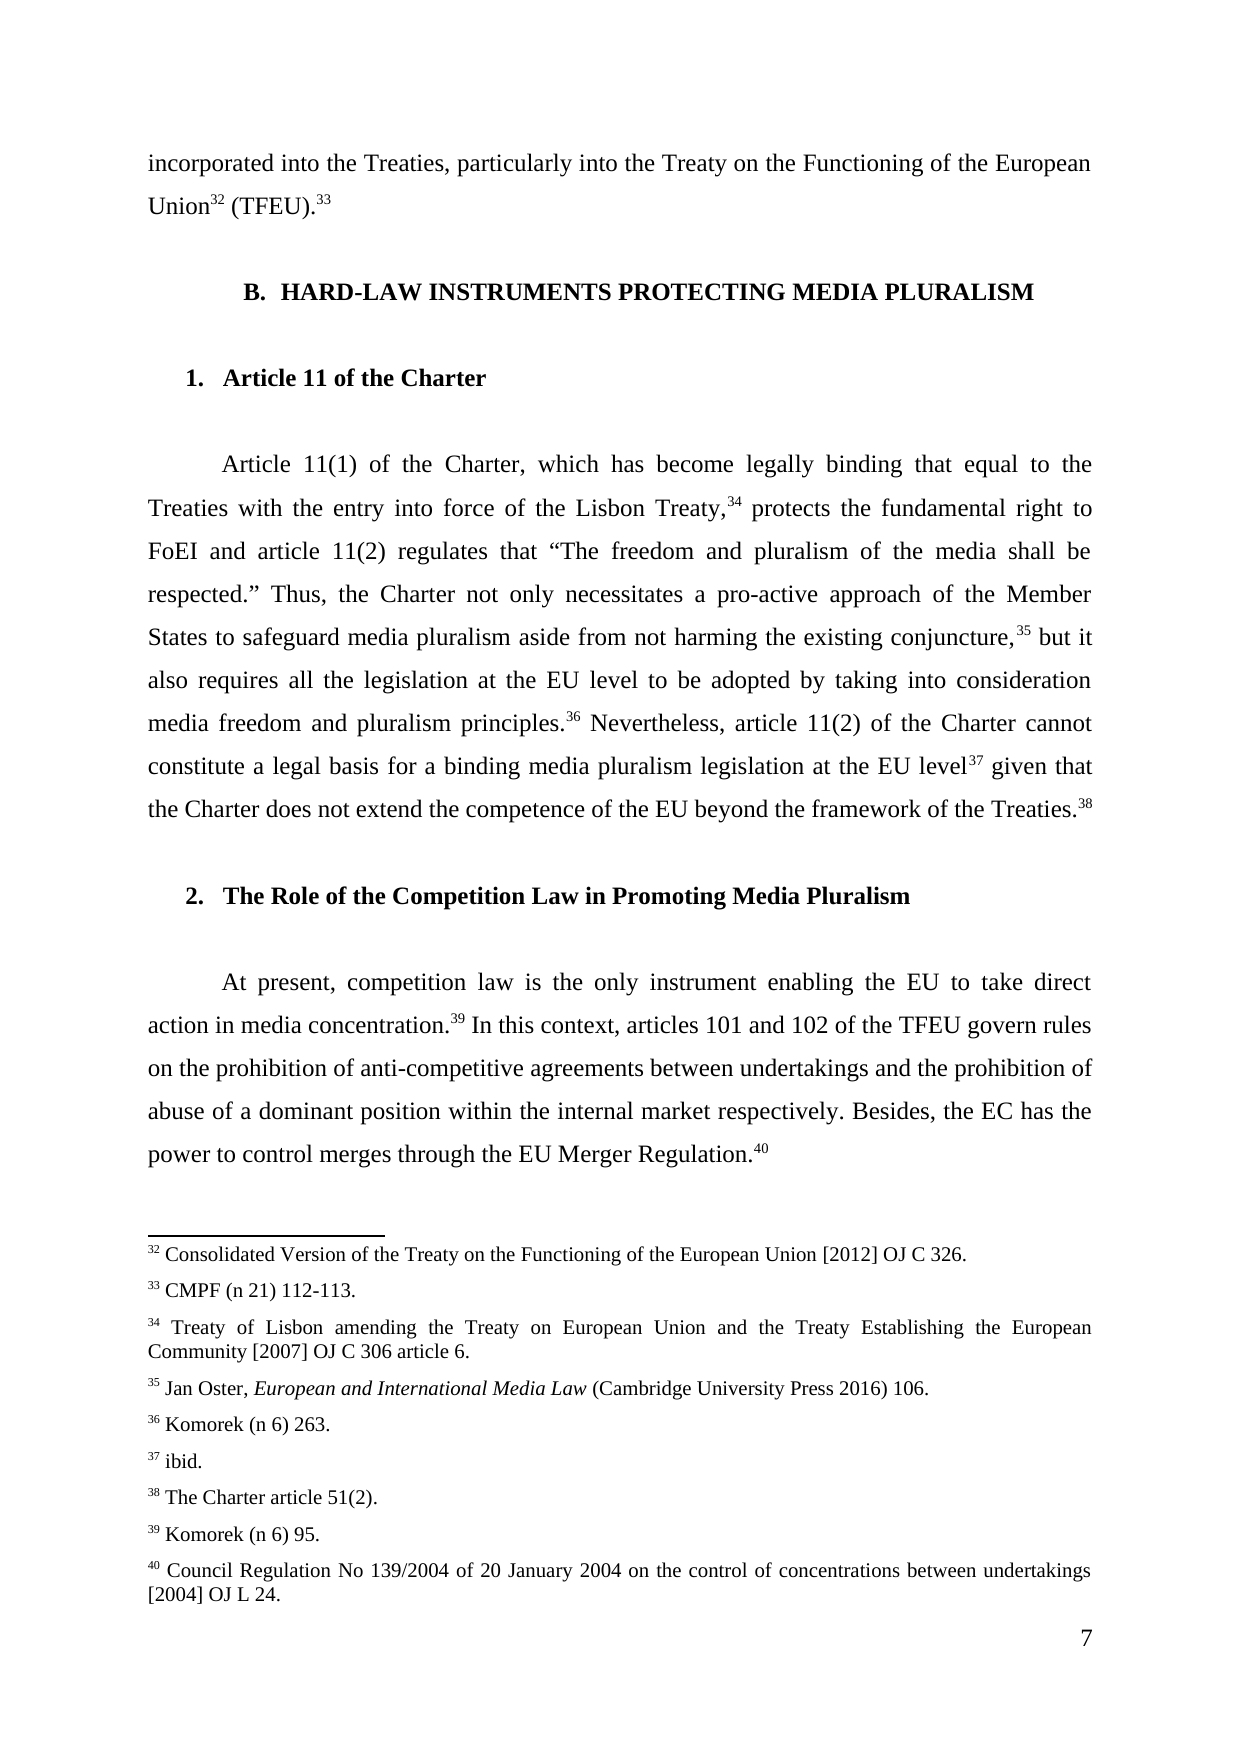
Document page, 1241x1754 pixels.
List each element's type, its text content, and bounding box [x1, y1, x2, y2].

text Article 11(1) of the Charter, which has become legally binding that equal to the Treaties with the entry into force of the Lisbon Treaty, protects the fundamental right to FoEI and article 11(2) regulates that “The freedom and pluralism of the media shall be respected.” Thus, the Charter not only necessitates a pro-active approach of the Member States to safeguard media pluralism aside from not harming the existing conjuncture, but it also requires all the legislation at the EU level to be adopted by taking into consideration media freedom and pluralism principles. Nevertheless, article 11(2) of the Charter cannot constitute a legal basis for a binding media pluralism legislation at the EU level given that the Charter does not extend the competence of the EU beyond the framework of the Treaties. [148, 449, 1093, 823]
list Article 11 of the Charter [185, 363, 1093, 392]
text According to the CMPF, another means of EU intervention could be through the European Union Agency for Fundamental Rights (FRA), by assigning the FRA to monitor and propose common standards on the media freedom and pluralism or through the establishment of an ad hoc agency which can have naming and shaming role. Such a soft-law instrument has the potential to have a significant influence on developing awareness on the issue. However, the most groundbreaking recommendation in the CMPF report was the revision of the Treaties. The CMPF acknowledged that the fundamental threats to media freedom and pluralism come from two main sources: political power and private economic power. Therefore, incorporation of two main principles, namely the prohibition of the creation and maintenance of a dominant position in the media market and the prevention of any undue influence by governments and economic powers on media undertakings, have to be incorporated into the Treaties, particularly into the Treaty on the Functioning of the European Union (TFEU). [148, 148, 1093, 219]
list The Role of the Competition Law in Promoting Media Pluralism [185, 881, 1093, 909]
list HARD-LAW INSTRUMENTS PROTECTING MEDIA PLURALISM [185, 277, 1093, 306]
text At present, competition law is the only instrument enabling the EU to take direct action in media concentration. In this context, articles 101 and 102 of the TFEU govern rules on the prohibition of anti-competitive agreements between undertakings and the prohibition of abuse of a dominant position within the internal market respectively. Besides, the EC has the power to control merges through the EU Merger Regulation. [148, 967, 1093, 1168]
